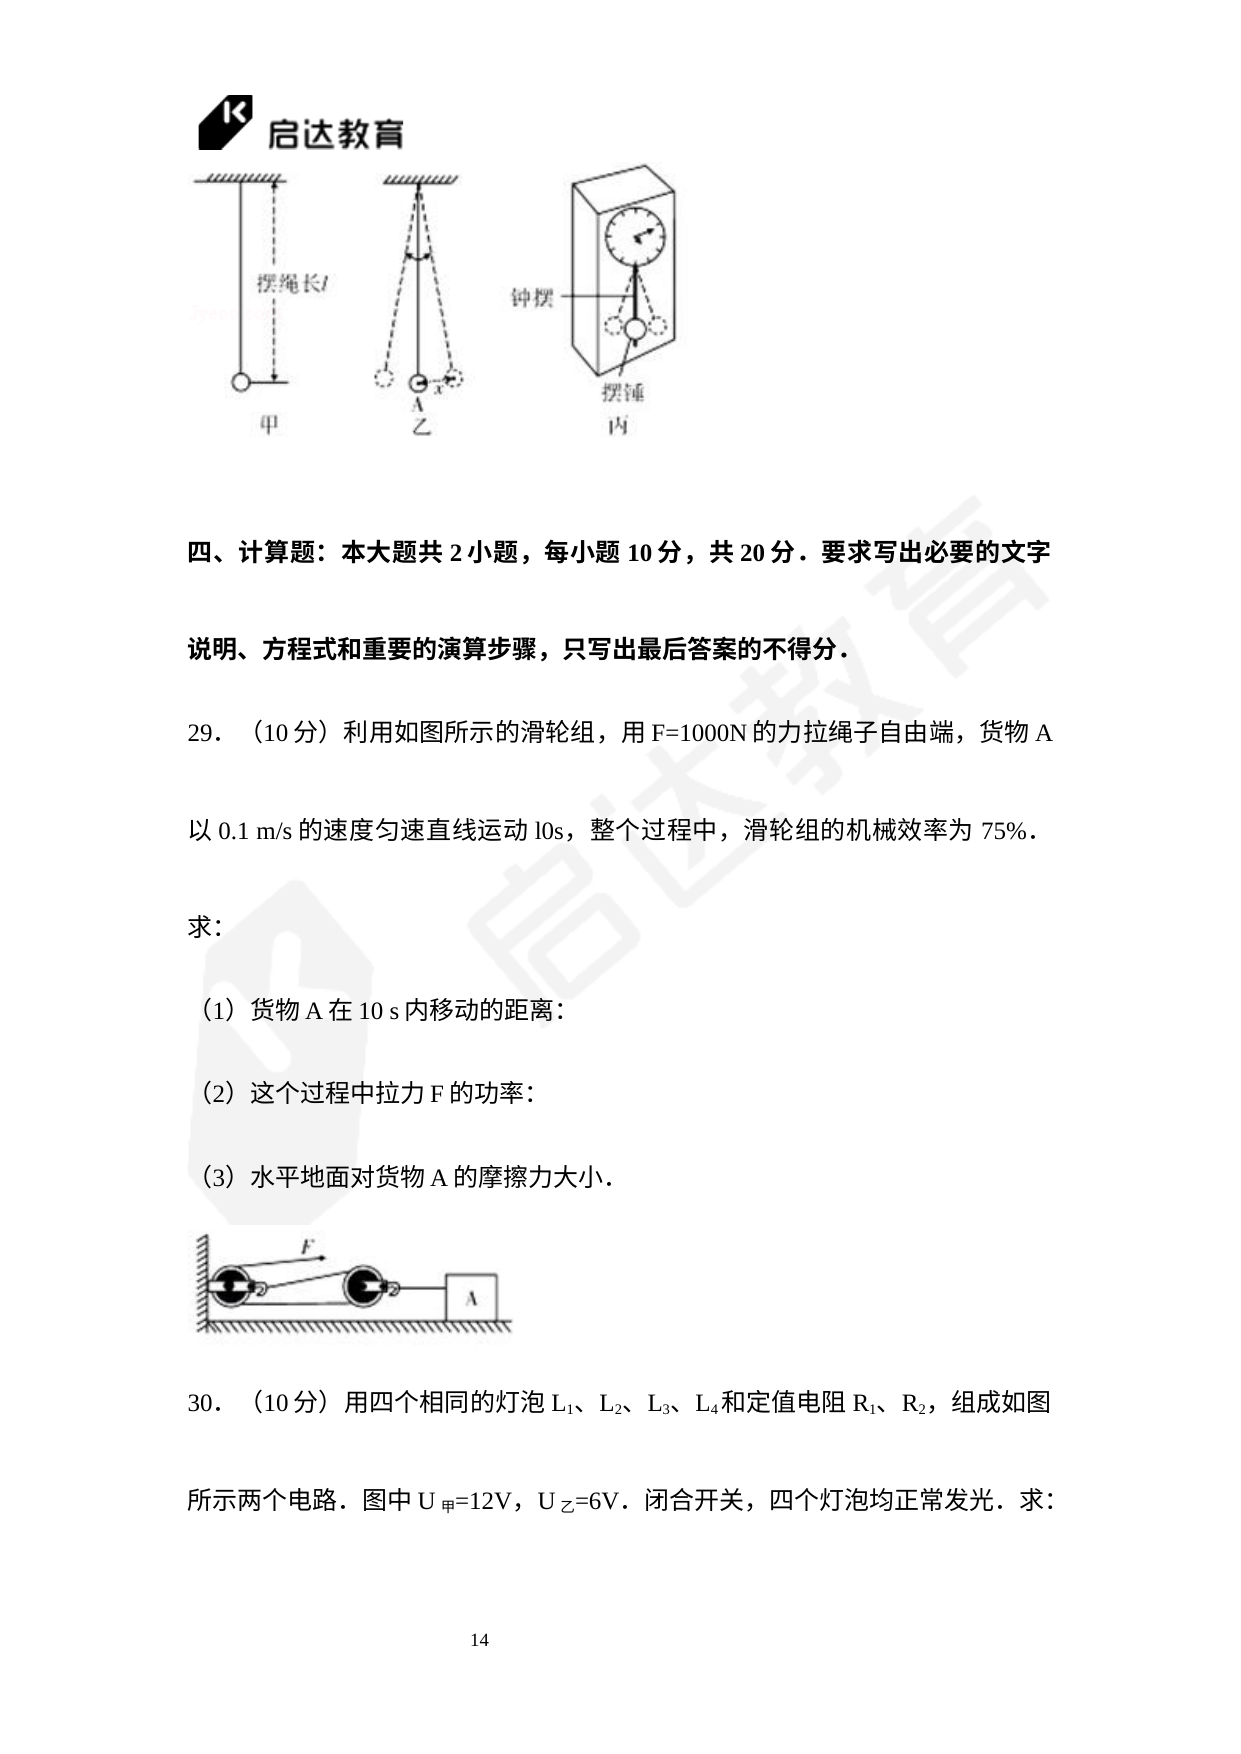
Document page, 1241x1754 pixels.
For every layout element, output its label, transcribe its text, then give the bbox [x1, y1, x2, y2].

picture [187, 1225, 518, 1350]
text 29．（10分）利用如图所示的滑轮组，用F=1000N的力拉绳子自由端，货物A以0.1 m/s的速度匀速直线运动l0s，整个过程中，滑轮组的机械效率为75%．求： [187, 698, 1053, 958]
picture [187, 162, 691, 442]
text 30．（10分）用四个相同的灯泡L1、L2、L3、L4和定值电阻R1、R2，组成如图所示两个电路．图中U甲=12V，U乙=6V．闭合开关，四个灯泡均正常发光．求： [187, 1368, 1053, 1531]
text （3）水平地面对货物A的摩擦力大小． [187, 1143, 1053, 1208]
text 四、计算题：本大题共2小题，每小题10分，共20分．要求写出必要的文字说明、方程式和重要的演算步骤，只写出最后答案的不得分． [187, 518, 1053, 680]
picture [198, 95, 404, 150]
text （1）货物A在10 s内移动的距离： [187, 976, 1053, 1041]
text （2）这个过程中拉力F的功率： [187, 1059, 1053, 1124]
